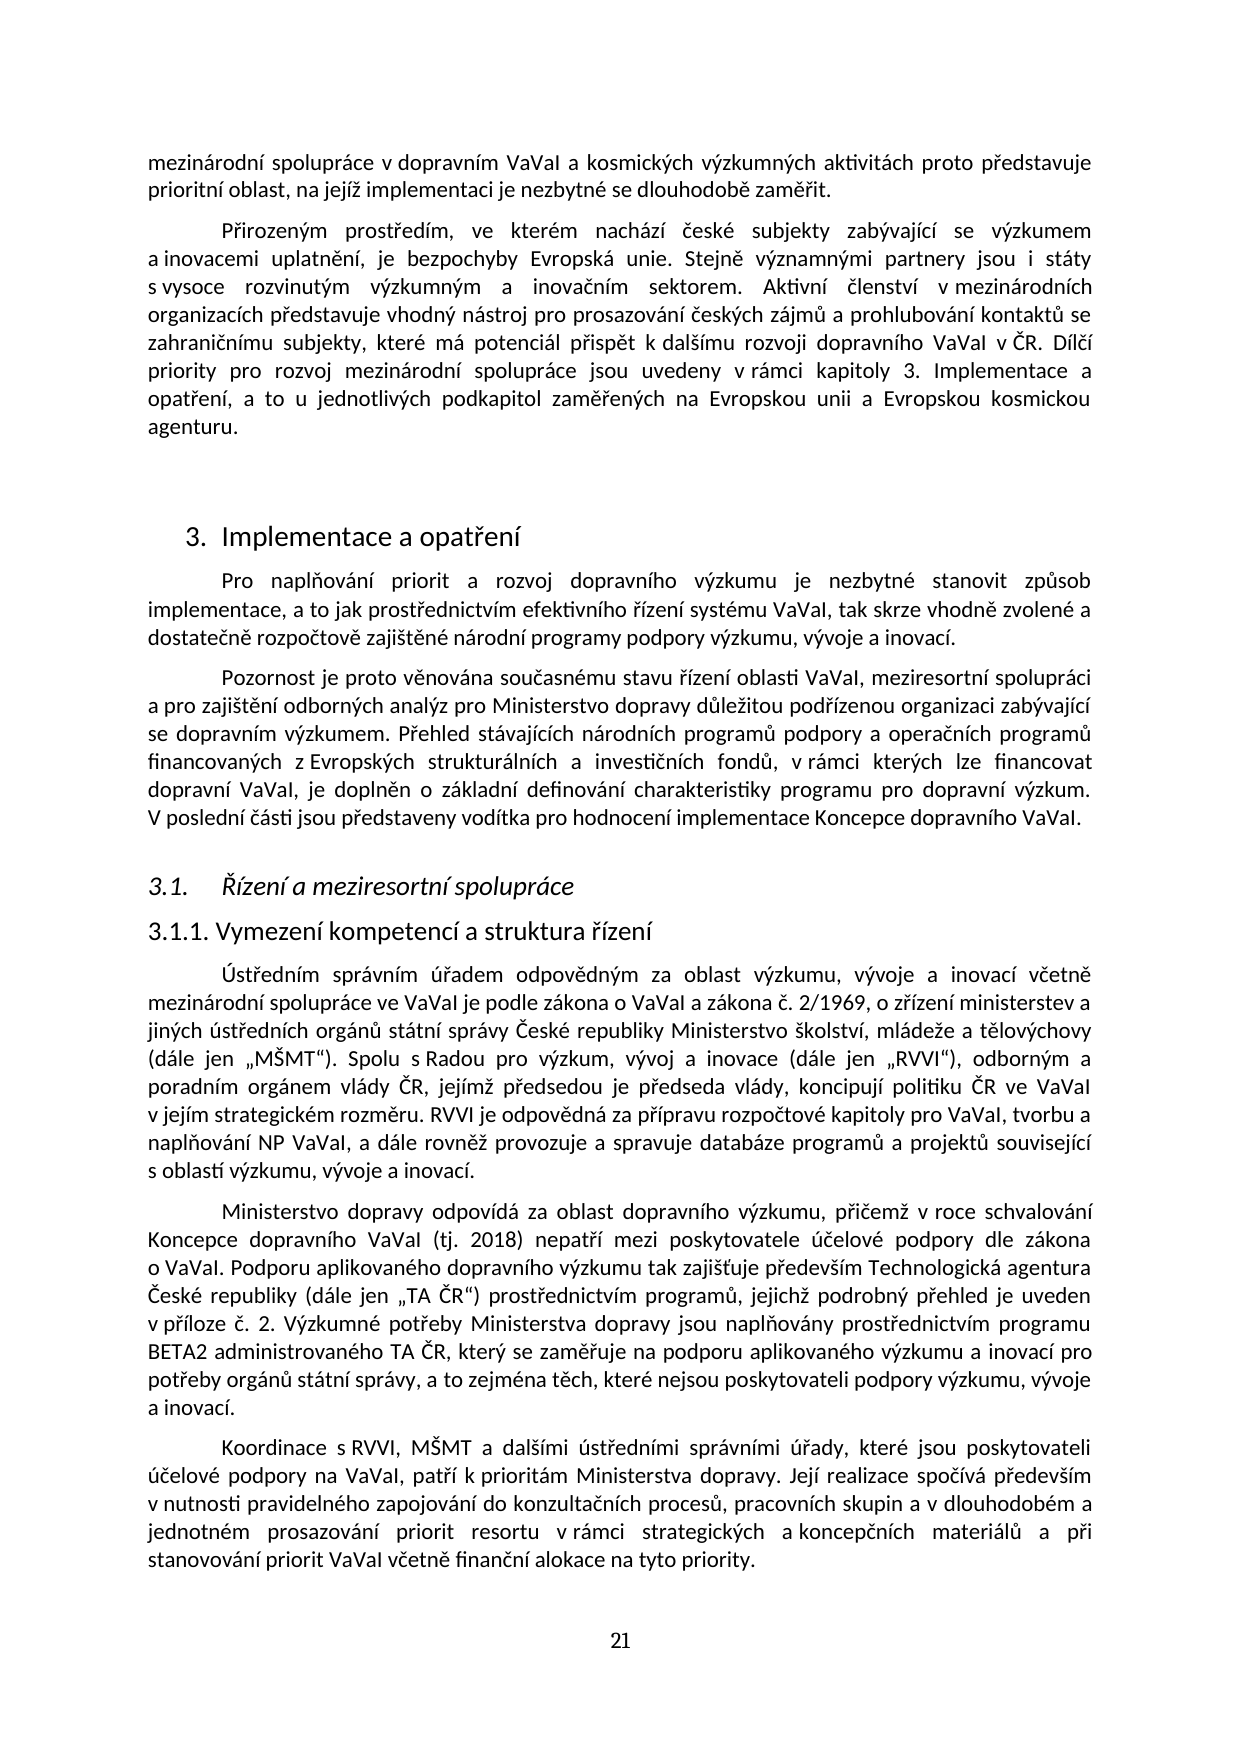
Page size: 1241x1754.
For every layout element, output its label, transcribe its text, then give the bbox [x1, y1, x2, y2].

subtitle Implementace a opatření [177, 518, 1093, 554]
text Ústředním správním úřadem odpovědným za oblast výzkumu, vývoje a inovací včetně mezinárodní spolupráce ve VaVaI je podle zákona o VaVaI a zákona č. 2/1969, o zřízení ministerstev a jiných ústředních orgánů státní správy České republiky Ministerstvo školství, mládeže a tělovýchovy (dále jen „MŠMT“). Spolu s Radou pro výzkum, vývoj a inovace (dále jen „RVVI“), odborným a poradním orgánem vlády ČR, jejímž předsedou je předseda vlády, koncipují politiku ČR ve VaVaI v jejím strategickém rozměru. RVVI je odpovědná za přípravu rozpočtové kapitoly pro VaVaI, tvorbu a naplňování NP VaVaI, a dále rovněž provozuje a spravuje databáze programů a projektů související s oblastí výzkumu, vývoje a inovací. [148, 960, 1093, 1184]
text Pozornost je proto věnována současnému stavu řízení oblasti VaVaI, meziresortní spolupráci a pro zajištění odborných analýz pro Ministerstvo dopravy důležitou podřízenou organizaci zabývající se dopravním výzkumem. Přehled stávajících národních programů podpory a operačních programů financovaných z Evropských strukturálních a investičních fondů, v rámci kterých lze financovat dopravní VaVaI, je doplněn o základní definování charakteristiky programu pro dopravní výzkum. V poslední části jsou představeny vodítka pro hodnocení implementace Koncepce dopravního VaVaI. [148, 663, 1093, 831]
text Ministerstvo dopravy odpovídá za oblast dopravního výzkumu, přičemž v roce schvalování Koncepce dopravního VaVaI (tj. 2018) nepatří mezi poskytovatele účelové podpory dle zákona o VaVaI. Podporu aplikovaného dopravního výzkumu tak zajišťuje především Technologická agentura České republiky (dále jen „TA ČR“) prostřednictvím programů, jejichž podrobný přehled je uveden v příloze č. 2. Výzkumné potřeby Ministerstva dopravy jsou naplňovány prostřednictvím programu BETA2 administrovaného TA ČR, který se zaměřuje na podporu aplikovaného výzkumu a inovací pro potřeby orgánů státní správy, a to zejména těch, které nejsou poskytovateli podpory výzkumu, vývoje a inovací. [148, 1197, 1093, 1421]
text Přirozeným prostředím, ve kterém nachází české subjekty zabývající se výzkumem a inovacemi uplatnění, je bezpochyby Evropská unie. Stejně významnými partnery jsou i státy s vysoce rozvinutým výzkumným a inovačním sektorem. Aktivní členství v mezinárodních organizacích představuje vhodný nástroj pro prosazování českých zájmů a prohlubování kontaktů se zahraničnímu subjekty, které má potenciál přispět k dalšímu rozvoji dopravního VaVaI v ČR. Dílčí priority pro rozvoj mezinárodní spolupráce jsou uvedeny v rámci kapitoly 3. Implementace a opatření, a to u jednotlivých podkapitol zaměřených na Evropskou unii a Evropskou kosmickou agenturu. [148, 216, 1093, 440]
text Pro naplňování priorit a rozvoj dopravního výzkumu je nezbytné stanovit způsob implementace, a to jak prostřednictvím efektivního řízení systému VaVaI, tak skrze vhodně zvolené a dostatečně rozpočtově zajištěné národní programy podpory výzkumu, vývoje a inovací. [148, 567, 1093, 651]
subtitle 3.1.1. Vymezení kompetencí a struktura řízení [148, 914, 1093, 948]
subtitle Řízení a meziresortní spolupráce [148, 869, 1093, 902]
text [148, 148, 1093, 204]
text Koordinace s RVVI, MŠMT a dalšími ústředními správními úřady, které jsou poskytovateli účelové podpory na VaVaI, patří k prioritám Ministerstva dopravy. Její realizace spočívá především v nutnosti pravidelného zapojování do konzultačních procesů, pracovních skupin a v dlouhodobém a jednotném prosazování priorit resortu v rámci strategických a koncepčních materiálů a při stanovování priorit VaVaI včetně finanční alokace na tyto priority. [148, 1433, 1093, 1573]
